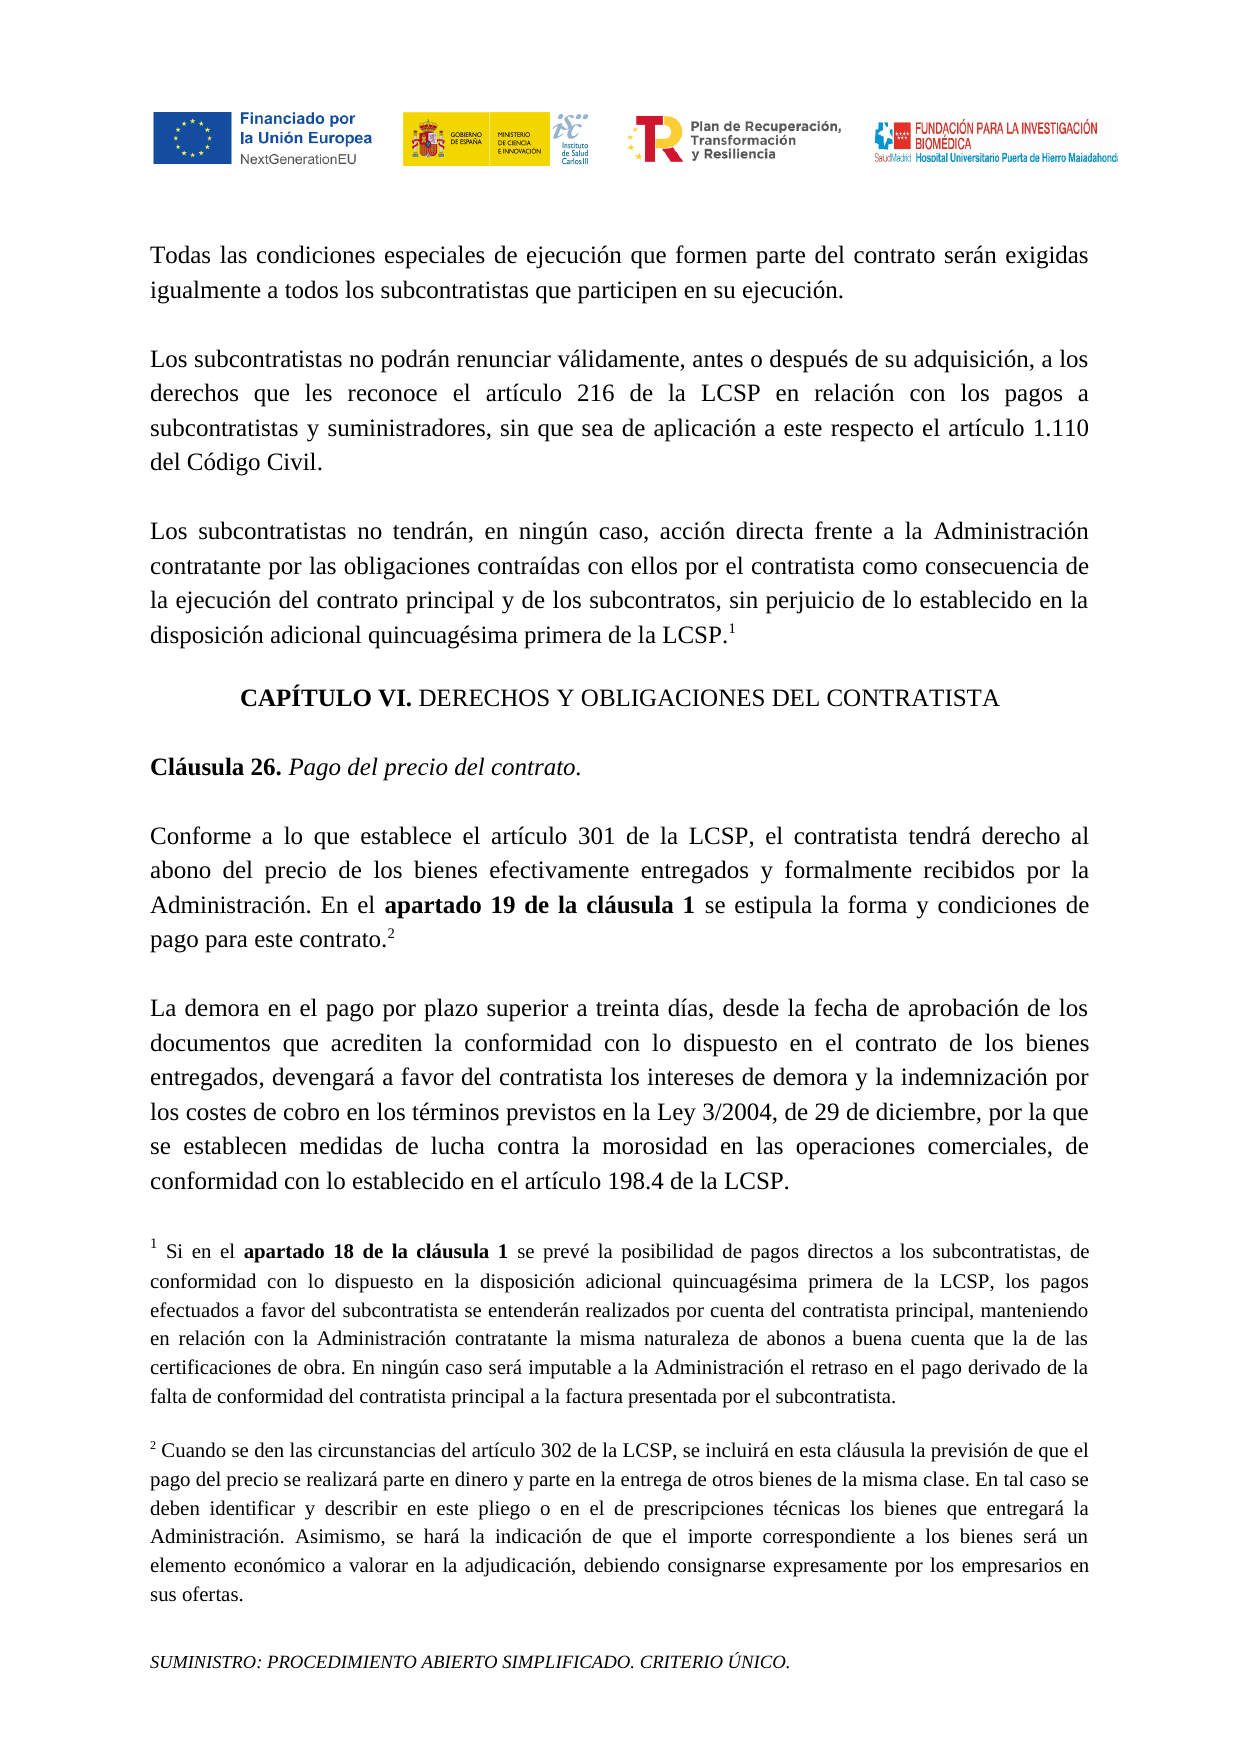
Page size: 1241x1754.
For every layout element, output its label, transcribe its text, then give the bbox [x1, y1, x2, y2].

picture [150, 109, 374, 166]
picture [873, 117, 1118, 162]
text Cláusula 26. Pago del precio del contrato. [150, 752, 1090, 781]
text Todas las condiciones especiales de ejecución que formen parte del contrato serán exigidas igualmente a todos los subcontratistas que participen en su ejecución. [150, 241, 1090, 304]
text Conforme a lo que establece el artículo 301 de la LCSP, el contratista tendrá derecho al abono del precio de los bienes efectivamente entregados y formalmente recibidos por la Administración. En el apartado 19 de la cláusula 1 se estipula la forma y condiciones de pago para este contrato. [150, 821, 1090, 953]
picture [403, 112, 593, 166]
text Los subcontratistas no podrán renunciar válidamente, antes o después de su adquisición, a los derechos que les reconoce el artículo 216 de la LCSP en relación con los pagos a subcontratistas y suministradores, sin que sea de aplicación a este respecto el artículo 1.110 del Código Civil. [150, 344, 1090, 476]
text Los subcontratistas no tendrán, en ningún caso, acción directa frente a la Administración contratante por las obligaciones contraídas con ellos por el contratista como consecuencia de la ejecución del contrato principal y de los subcontratos, sin perjuicio de lo establecido en la disposición adicional quincuagésima primera de la LCSP. [150, 516, 1090, 649]
text La demora en el pago por plazo superior a treinta días, desde la fecha de aprobación de los documentos que acrediten la conformidad con lo dispuesto en el contrato de los bienes entregados, devengará a favor del contratista los intereses de demora y la indemnización por los costes de cobro en los términos previstos en la Ley 3/2004, de 29 de diciembre, por la que se establecen medidas de lucha contra la morosidad en las operaciones comerciales, de conformidad con lo establecido en el artículo 198.4 de la LCSP. [150, 993, 1090, 1194]
picture [626, 109, 843, 166]
text CAPÍTULO VI. DERECHOS Y OBLIGACIONES DEL CONTRATISTA [150, 683, 1090, 712]
